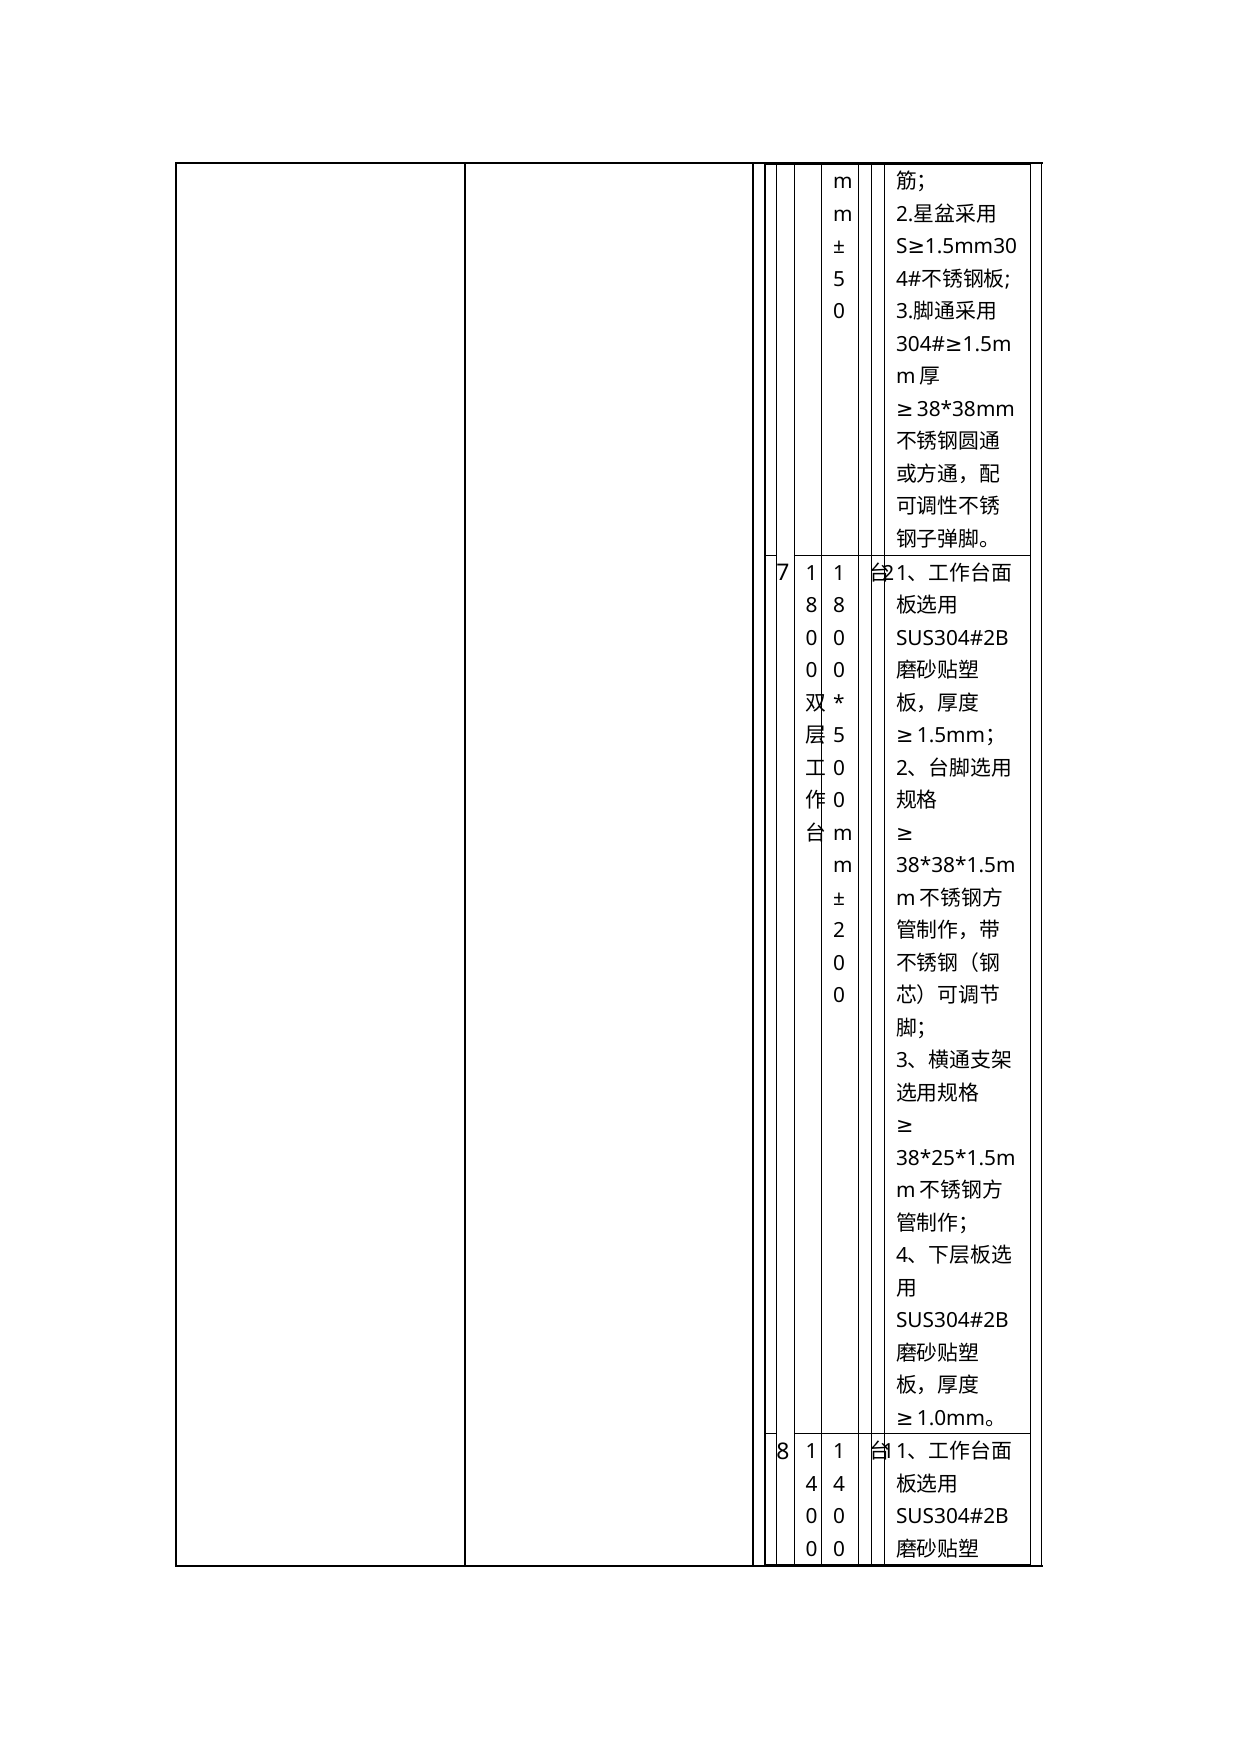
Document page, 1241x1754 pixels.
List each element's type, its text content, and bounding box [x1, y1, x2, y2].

table_cell [859, 556, 871, 1433]
table_cell [795, 1434, 821, 1564]
table_cell ▲ [177, 164, 464, 1565]
table_cell [874, 1452, 884, 1457]
table_cell [859, 1434, 871, 1564]
table_cell [822, 1434, 858, 1564]
table_cell [766, 556, 776, 1433]
table_cell [766, 1434, 776, 1564]
table_cell [1031, 164, 1041, 1565]
table_cell [822, 556, 858, 1433]
table_cell [872, 570, 884, 1433]
table_cell [766, 165, 776, 555]
table_cell [795, 165, 821, 555]
table_cell [885, 1434, 1030, 1564]
table_cell 2 [466, 164, 752, 1565]
table_cell [822, 165, 858, 555]
table_cell [859, 165, 871, 555]
table_cell [777, 165, 794, 1564]
table_cell [872, 1434, 884, 1447]
table_cell [795, 556, 821, 1433]
table_cell [872, 165, 884, 555]
table_cell [872, 556, 884, 569]
table_cell [754, 164, 764, 1565]
table_cell [885, 556, 1030, 1433]
table_cell [885, 165, 1030, 555]
table_cell [872, 1448, 884, 1564]
